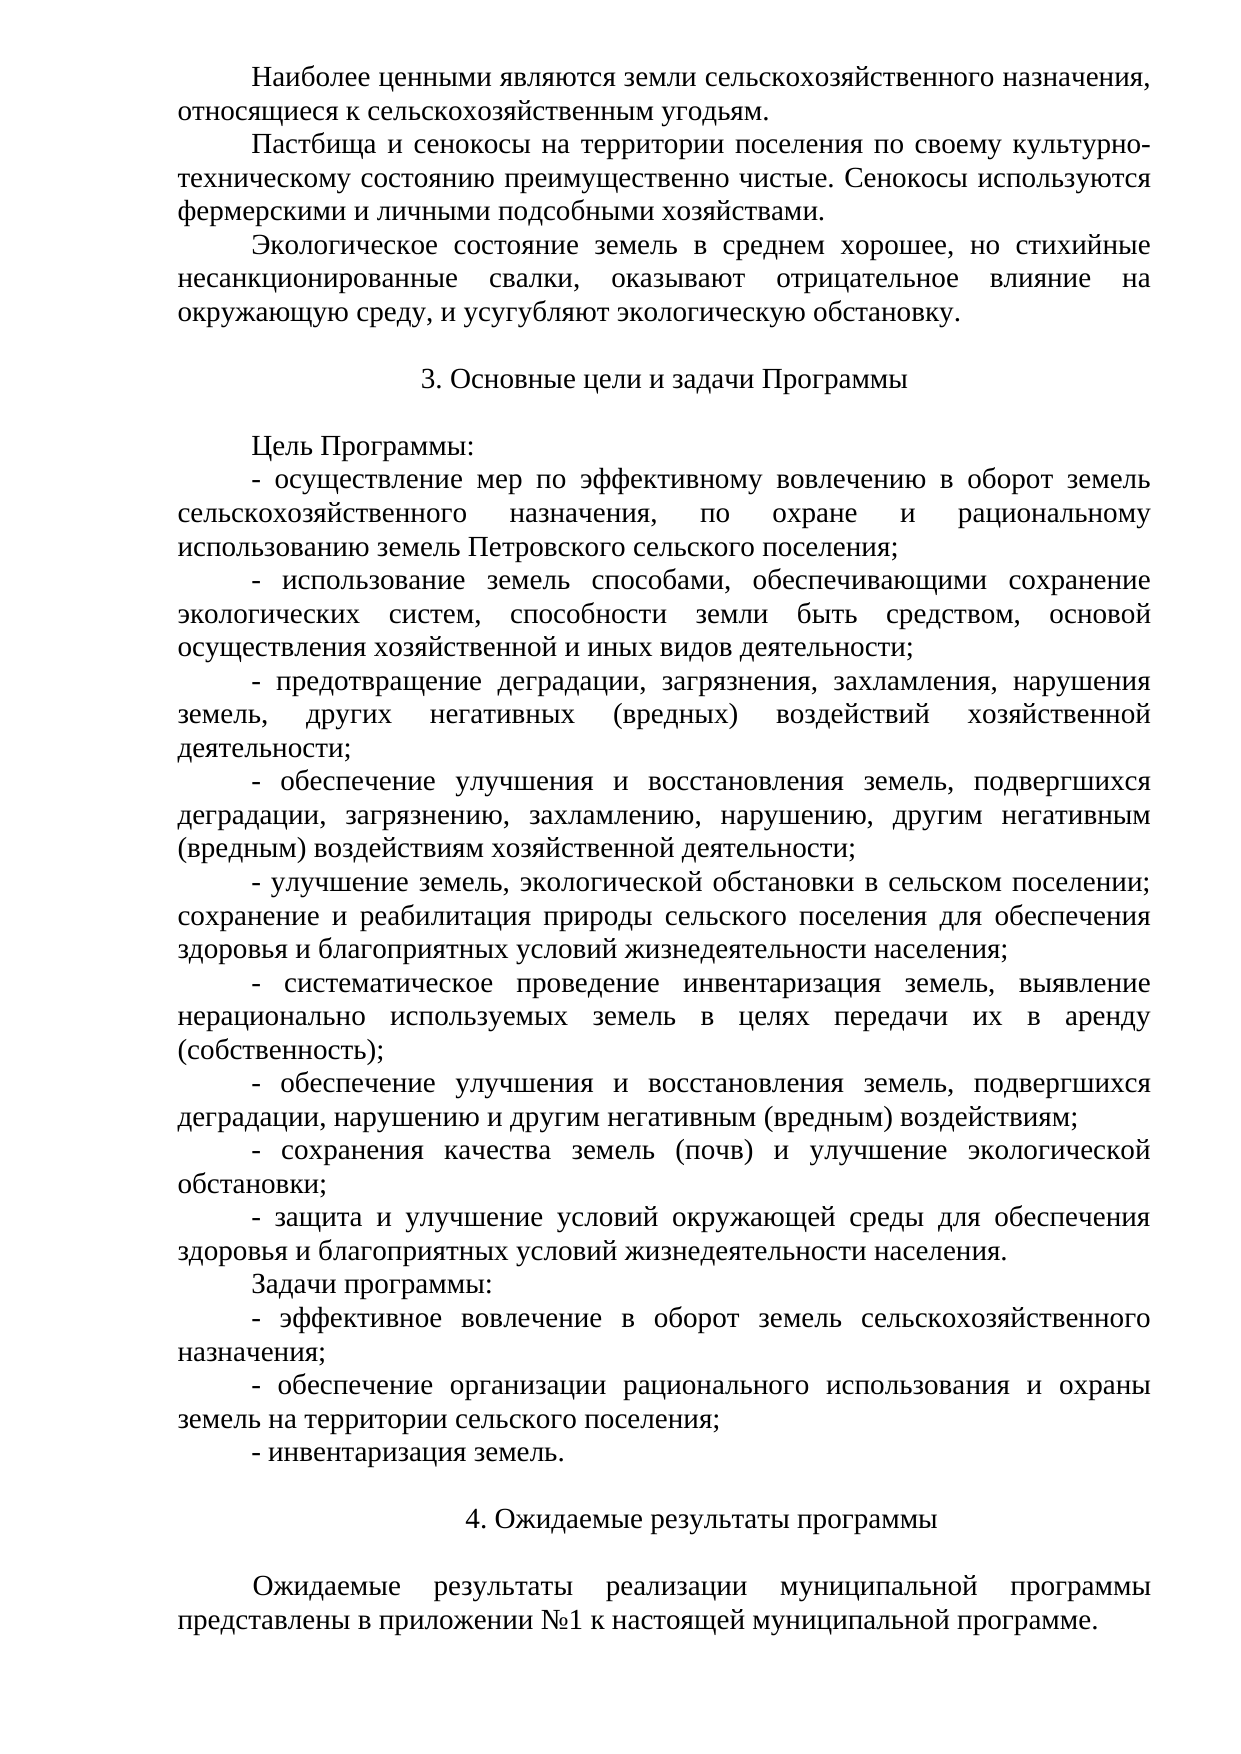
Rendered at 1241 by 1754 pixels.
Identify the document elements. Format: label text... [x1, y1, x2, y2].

text Пастбища и сенокосы на территории поселения по своему культурно-техническому состоянию преимущественно чистые. Сенокосы используются фермерскими и личными подсобными хозяйствами. [177, 126, 1152, 227]
text - обеспечение улучшения и восстановления земель, подвергшихся деградации, нарушению и другим негативным (вредным) воздействиям; [177, 1065, 1152, 1132]
text - защита и улучшение условий окружающей среды для обеспечения здоровья и благоприятных условий жизнедеятельности населения. [177, 1199, 1152, 1267]
text - обеспечение улучшения и восстановления земель, подвергшихся деградации, загрязнению, захламлению, нарушению, другим негативным (вредным) воздействиям хозяйственной деятельности; [177, 763, 1152, 864]
text - эффективное вовлечение в оборот земель сельскохозяйственного назначения; [177, 1300, 1152, 1367]
text - улучшение земель, экологической обстановки в сельском поселении; сохранение и реабилитация природы сельского поселения для обеспечения здоровья и благоприятных условий жизнедеятельности населения; [177, 864, 1152, 965]
text 3. Основные цели и задачи Программы [177, 361, 1152, 394]
text 4. Ожидаемые результаты программы [177, 1501, 1152, 1535]
text - предотвращение деградации, загрязнения, захламления, нарушения земель, других негативных (вредных) воздействий хозяйственной деятельности; [177, 663, 1152, 763]
text Экологическое состояние земель в среднем хорошее, но стихийные несанкционированные свалки, оказывают отрицательное влияние на окружающую среду, и усугубляют экологическую обстановку. [177, 227, 1152, 327]
text - использование земель способами, обеспечивающими сохранение экологических систем, способности земли быть средством, основой осуществления хозяйственной и иных видов деятельности; [177, 562, 1152, 663]
text - обеспечение организации рационального использования и охраны земель на территории сельского поселения; [177, 1367, 1152, 1434]
text - инвентаризация земель. [177, 1434, 1152, 1468]
text - сохранения качества земель (почв) и улучшение экологической обстановки; [177, 1132, 1152, 1199]
text Ожидаемые результаты реализации муниципальной программы представлены в приложении №1 к настоящей муниципальной программе. [177, 1568, 1152, 1636]
text - систематическое проведение инвентаризация земель, выявление нерационально используемых земель в целях передачи их в аренду (собственность); [177, 965, 1152, 1065]
text Задачи программы: [177, 1267, 1152, 1300]
text Цель Программы: [177, 428, 1152, 462]
text Наиболее ценными являются земли сельскохозяйственного назначения, относящиеся к сельскохозяйственным угодьям. [177, 59, 1152, 126]
text - осуществление мер по эффективному вовлечению в оборот земель сельскохозяйственного назначения, по охране и рациональному использованию земель Петровского сельского поселения; [177, 462, 1152, 562]
